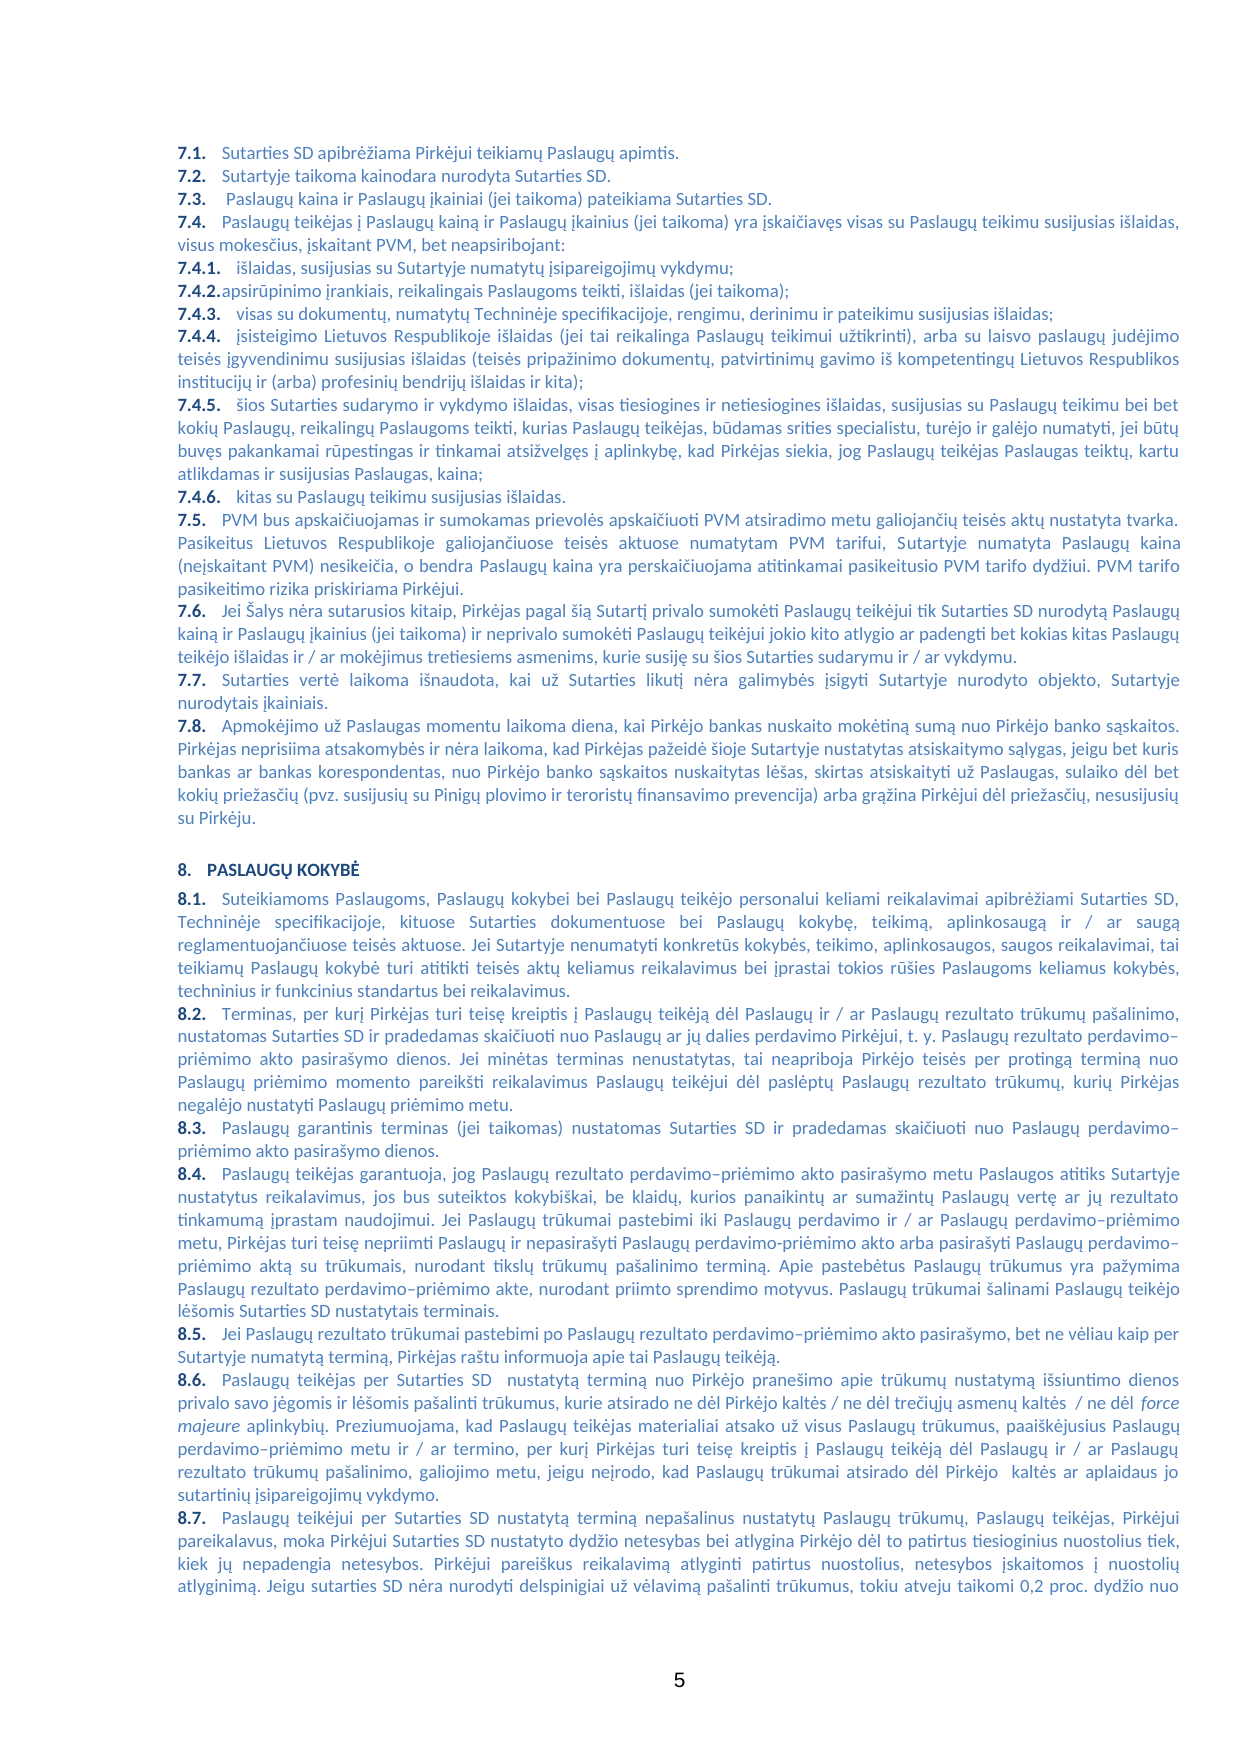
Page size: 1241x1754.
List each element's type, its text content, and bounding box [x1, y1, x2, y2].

list Sutarties SD apibrėžiama Pirkėjui teikiamų Paslaugų apimtis. [177, 141, 1181, 164]
list Terminas, per kurį Pirkėjas turi teisę kreiptis į Paslaugų teikėją dėl Paslaugų ir / ar Paslaugų rezultato trūkumų pašalinimo, nustatomas Sutarties SD ir pradedamas skaičiuoti nuo Paslaugų ar jų dalies perdavimo Pirkėjui, t. y. Paslaugų rezultato perdavimo–priėmimo akto pasirašymo dienos. Jei minėtas terminas nenustatytas, tai neapriboja Pirkėjo teisės per protingą terminą nuo Paslaugų priėmimo momento pareikšti reikalavimus Paslaugų teikėjui dėl paslėptų Paslaugų rezultato trūkumų, kurių Pirkėjas negalėjo nustatyti Paslaugų priėmimo metu. [177, 1002, 1181, 1116]
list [177, 1506, 1181, 1597]
list Suteikiamoms Paslaugoms, Paslaugų kokybei bei Paslaugų teikėjo personalui keliami reikalavimai apibrėžiami Sutarties SD, Techninėje specifikacijoje, kituose Sutarties dokumentuose bei Paslaugų kokybę, teikimą, aplinkosaugą ir / ar saugą reglamentuojančiuose teisės aktuose. Jei Sutartyje nenumatyti konkretūs kokybės, teikimo, aplinkosaugos, saugos reikalavimai, tai teikiamų Paslaugų kokybė turi atitikti teisės aktų keliamus reikalavimus bei įprastai tokios rūšies Paslaugoms keliamus kokybės, techninius ir funkcinius standartus bei reikalavimus. [177, 887, 1181, 1002]
list visas su dokumentų, numatytų Techninėje specifikacijoje, rengimu, derinimu ir pateikimu susijusias išlaidas; [177, 302, 1181, 324]
list Jei Šalys nėra sutarusios kitaip, Pirkėjas pagal šią Sutartį privalo sumokėti Paslaugų teikėjui tik Sutarties SD nurodytą Paslaugų kainą ir Paslaugų įkainius (jei taikoma) ir neprivalo sumokėti Paslaugų teikėjui jokio kito atlygio ar padengti bet kokias kitas Paslaugų teikėjo išlaidas ir / ar mokėjimus tretiesiems asmenims, kurie susiję su šios Sutarties sudarymu ir / ar vykdymu. [177, 599, 1181, 668]
list Paslaugų teikėjas per Sutarties SD nustatytą terminą nuo Pirkėjo pranešimo apie trūkumų nustatymą išsiuntimo dienos privalo savo jėgomis ir lėšomis pašalinti trūkumus, kurie atsirado ne dėl Pirkėjo kaltės / ne dėl trečiųjų asmenų kaltės / ne dėl force majeure aplinkybių. Preziumuojama, kad Paslaugų teikėjas materialiai atsako už visus Paslaugų trūkumus, paaiškėjusius Paslaugų perdavimo–priėmimo metu ir / ar termino, per kurį Pirkėjas turi teisę kreiptis į Paslaugų teikėją dėl Paslaugų ir / ar Paslaugų rezultato trūkumų pašalinimo, galiojimo metu, jeigu neįrodo, kad Paslaugų trūkumai atsirado dėl Pirkėjo kaltės ar aplaidaus jo sutartinių įsipareigojimų vykdymo. [177, 1368, 1181, 1506]
list Sutartyje taikoma kainodara nurodyta Sutarties SD. [177, 164, 1181, 187]
list Apmokėjimo už Paslaugas momentu laikoma diena, kai Pirkėjo bankas nuskaito mokėtiną sumą nuo Pirkėjo banko sąskaitos. Pirkėjas neprisiima atsakomybės ir nėra laikoma, kad Pirkėjas pažeidė šioje Sutartyje nustatytas atsiskaitymo sąlygas, jeigu bet kuris bankas ar bankas korespondentas, nuo Pirkėjo banko sąskaitos nuskaitytas lėšas, skirtas atsiskaityti už Paslaugas, sulaiko dėl bet kokių priežasčių (pvz. susijusių su Pinigų plovimo ir teroristų finansavimo prevencija) arba grąžina Pirkėjui dėl priežasčių, nesusijusių su Pirkėju. [177, 714, 1181, 829]
list Sutarties vertė laikoma išnaudota, kai už Sutarties likutį nėra galimybės įsigyti Sutartyje nurodyto objekto, Sutartyje nurodytais įkainiais. [177, 668, 1181, 714]
list Paslaugų teikėjas į Paslaugų kainą ir Paslaugų įkainius (jei taikoma) yra įskaičiavęs visas su Paslaugų teikimu susijusias išlaidas, visus mokesčius, įskaitant PVM, bet neapsiribojant: [177, 210, 1181, 256]
list kitas su Paslaugų teikimu susijusias išlaidas. [177, 485, 1181, 508]
list PVM bus apskaičiuojamas ir sumokamas prievolės apskaičiuoti PVM atsiradimo metu galiojančių teisės aktų nustatyta tvarka. Pasikeitus Lietuvos Respublikoje galiojančiuose teisės aktuose numatytam PVM tarifui, Sutartyje numatyta Paslaugų kaina (neįskaitant PVM) nesikeičia, o bendra Paslaugų kaina yra perskaičiuojama atitinkamai pasikeitusio PVM tarifo dydžiui. PVM tarifo pasikeitimo rizika priskiriama Pirkėjui. [177, 508, 1181, 599]
list šios Sutarties sudarymo ir vykdymo išlaidas, visas tiesiogines ir netiesiogines išlaidas, susijusias su Paslaugų teikimu bei bet kokių Paslaugų, reikalingų Paslaugoms teikti, kurias Paslaugų teikėjas, būdamas srities specialistu, turėjo ir galėjo numatyti, jei būtų buvęs pakankamai rūpestingas ir tinkamai atsižvelgęs į aplinkybę, kad Pirkėjas siekia, jog Paslaugų teikėjas Paslaugas teiktų, kartu atlikdamas ir susijusias Paslaugas, kaina; [177, 393, 1181, 485]
list įsisteigimo Lietuvos Respublikoje išlaidas (jei tai reikalinga Paslaugų teikimui užtikrinti), arba su laisvo paslaugų judėjimo teisės įgyvendinimu susijusias išlaidas (teisės pripažinimo dokumentų, patvirtinimų gavimo iš kompetentingų Lietuvos Respublikos institucijų ir (arba) profesinių bendrijų išlaidas ir kita); [177, 324, 1181, 393]
list Paslaugų teikėjas garantuoja, jog Paslaugų rezultato perdavimo–priėmimo akto pasirašymo metu Paslaugos atitiks Sutartyje nustatytus reikalavimus, jos bus suteiktos kokybiškai, be klaidų, kurios panaikintų ar sumažintų Paslaugų vertę ar jų rezultato tinkamumą įprastam naudojimui. Jei Paslaugų trūkumai pastebimi iki Paslaugų perdavimo ir / ar Paslaugų perdavimo–priėmimo metu, Pirkėjas turi teisę nepriimti Paslaugų ir nepasirašyti Paslaugų perdavimo-priėmimo akto arba pasirašyti Paslaugų perdavimo–priėmimo aktą su trūkumais, nurodant tikslų trūkumų pašalinimo terminą. Apie pastebėtus Paslaugų trūkumus yra pažymima Paslaugų rezultato perdavimo–priėmimo akte, nurodant priimto sprendimo motyvus. Paslaugų trūkumai šalinami Paslaugų teikėjo lėšomis Sutarties SD nustatytais terminais. [177, 1162, 1181, 1322]
list Paslaugų kaina ir Paslaugų įkainiai (jei taikoma) pateikiama Sutarties SD. [177, 187, 1181, 210]
list Jei Paslaugų rezultato trūkumai pastebimi po Paslaugų rezultato perdavimo–priėmimo akto pasirašymo, bet ne vėliau kaip per Sutartyje numatytą terminą, Pirkėjas raštu informuoja apie tai Paslaugų teikėją. [177, 1322, 1181, 1368]
list Paslaugų garantinis terminas (jei taikomas) nustatomas Sutarties SD ir pradedamas skaičiuoti nuo Paslaugų perdavimo–priėmimo akto pasirašymo dienos. [177, 1116, 1181, 1162]
list išlaidas, susijusias su Sutartyje numatytų įsipareigojimų vykdymu; [177, 256, 1181, 279]
list PASLAUGŲ KOKYBĖ [177, 858, 1181, 881]
list apsirūpinimo įrankiais, reikalingais Paslaugoms teikti, išlaidas (jei taikoma); [177, 279, 1181, 302]
